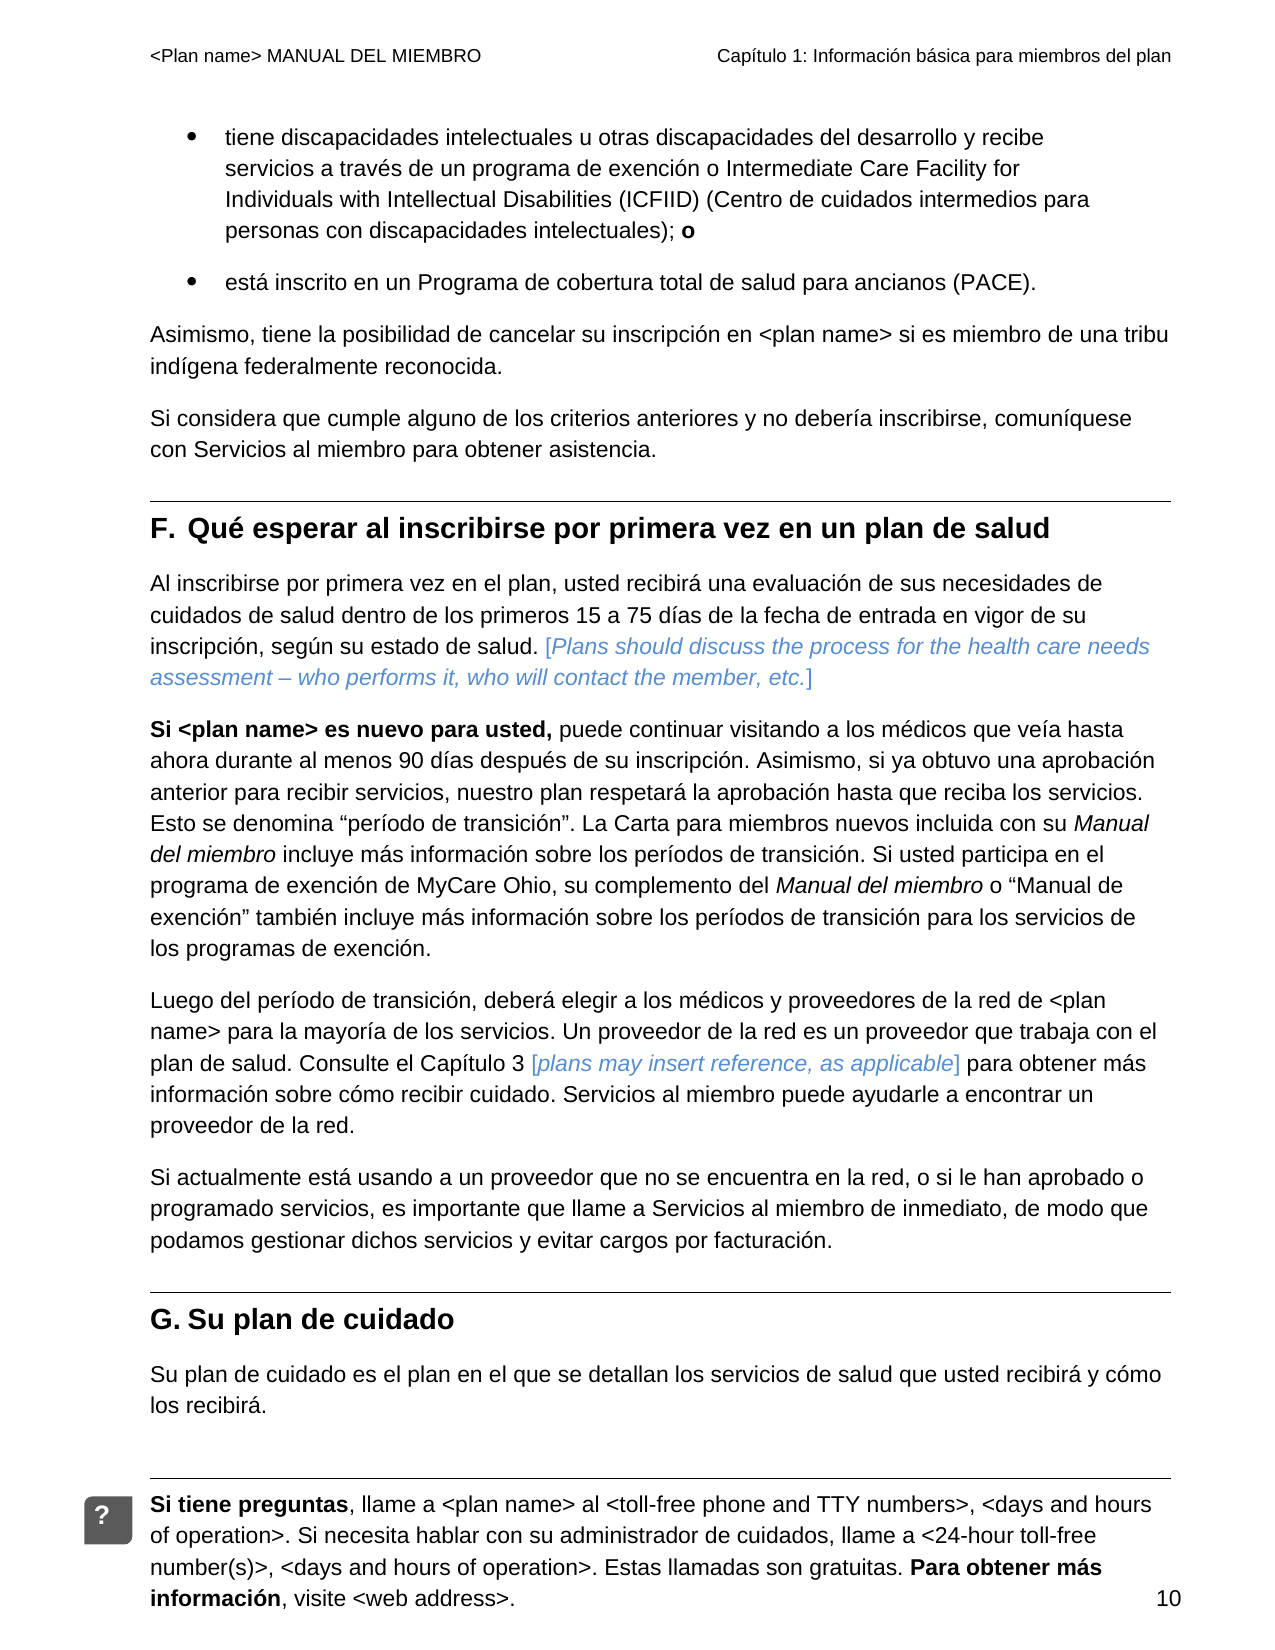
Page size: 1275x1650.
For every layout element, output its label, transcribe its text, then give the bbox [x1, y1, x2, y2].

text Si actualmente está usando a un proveedor que no se encuentra en la red, o si le han aprobado o programado servicios, es importante que llame a Servicios al miembro de inmediato, de modo que podamos gestionar dichos servicios y evitar cargos por facturación. [150, 1161, 1171, 1254]
subtitle Qué esperar al inscribirse por primera vez en un plan de salud [150, 502, 1171, 546]
list está inscrito en un Programa de cobertura total de salud para ancianos (PACE). [187, 266, 1096, 297]
text Su plan de cuidado es el plan en el que se detallan los servicios de salud que usted recibirá y cómo los recibirá. [150, 1357, 1171, 1420]
text Si <plan name> es nuevo para usted, puede continuar visitando a los médicos que veía hasta ahora durante al menos 90 días después de su inscripción. Asimismo, si ya obtuvo una aprobación anterior para recibir servicios, nuestro plan respetará la aprobación hasta que reciba los servicios. Esto se denomina “período de transición”. La Carta para miembros nuevos incluida con su Manual del miembro incluye más información sobre los períodos de transición. Si usted participa en el programa de exención de MyCare Ohio, su complemento del Manual del miembro o “Manual de exención” también incluye más información sobre los períodos de transición para los servicios de los programas de exención. [150, 713, 1171, 963]
text Si considera que cumple alguno de los criterios anteriores y no debería inscribirse, comuníquese con Servicios al miembro para obtener asistencia. [150, 401, 1171, 464]
text Asimismo, tiene la posibilidad de cancelar su inscripción en <plan name> si es miembro de una tribu indígena federalmente reconocida. [150, 318, 1171, 380]
subtitle Su plan de cuidado [150, 1293, 1171, 1337]
list tiene discapacidades intelectuales u otras discapacidades del desarrollo y recibe servicios a través de un programa de exención o Intermediate Care Facility for Individuals with Intellectual Disabilities (ICFIID) (Centro de cuidados intermedios para personas con discapacidades intelectuales); o [187, 120, 1096, 245]
text Luego del período de transición, deberá elegir a los médicos y proveedores de la red de <plan name> para la mayoría de los servicios. Un proveedor de la red es un proveedor que trabaja con el plan de salud. Consulte el Capítulo 3 [plans may insert reference, as applicable] para obtener más información sobre cómo recibir cuidado. Servicios al miembro puede ayudarle a encontrar un proveedor de la red. [150, 983, 1171, 1140]
text Al inscribirse por primera vez en el plan, usted recibirá una evaluación de sus necesidades de cuidados de salud dentro de los primeros 15 a 75 días de la fecha de entrada en vigor de su inscripción, según su estado de salud. [Plans should discuss the process for the health care needs assessment – who performs it, who will contact the member, etc.] [150, 567, 1171, 692]
